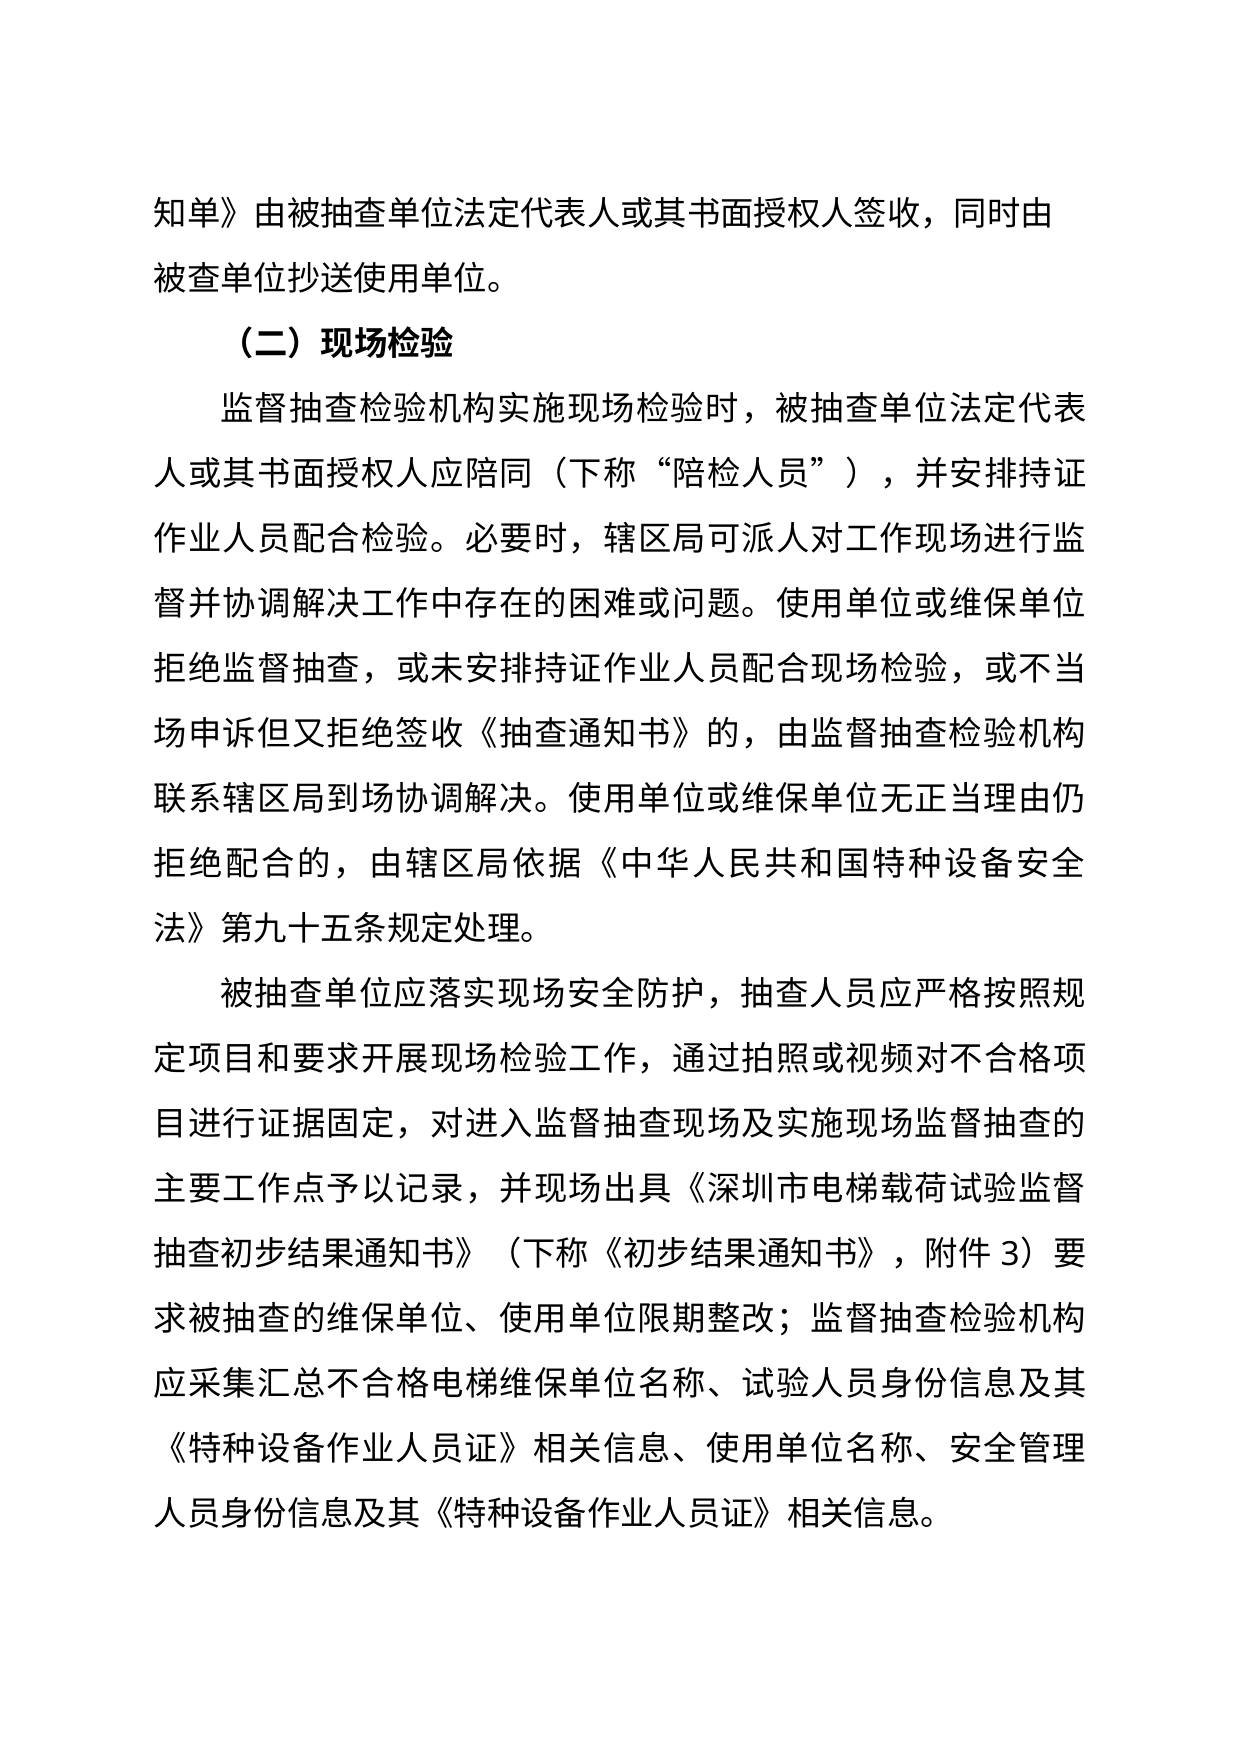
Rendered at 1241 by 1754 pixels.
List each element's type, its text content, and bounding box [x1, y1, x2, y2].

text 监督抽查检验机构实施现场检验时，被抽查单位法定代表人或其书面授权人应陪同（下称“陪检人员”），并安排持证作业人员配合检验。必要时，辖区局可派人对工作现场进行监督并协调解决工作中存在的困难或问题。使用单位或维保单位拒绝监督抽查，或未安排持证作业人员配合现场检验，或不当场申诉但又拒绝签收《抽查通知书》的，由监督抽查检验机构联系辖区局到场协调解决。使用单位或维保单位无正当理由仍拒绝配合的，由辖区局依据《中华人民共和国特种设备安全法》第九十五条规定处理。 [153, 373, 1087, 958]
text 被抽查单位应落实现场安全防护，抽查人员应严格按照规定项目和要求开展现场检验工作，通过拍照或视频对不合格项目进行证据固定，对进入监督抽查现场及实施现场监督抽查的主要工作点予以记录，并现场出具《深圳市电梯载荷试验监督抽查初步结果通知书》（下称《初步结果通知书》，附件3）要求被抽查的维保单位、使用单位限期整改；监督抽查检验机构应采集汇总不合格电梯维保单位名称、试验人员身份信息及其《特种设备作业人员证》相关信息、使用单位名称、安全管理人员身份信息及其《特种设备作业人员证》相关信息。 [153, 958, 1087, 1543]
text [153, 178, 1087, 308]
text （二）现场检验 [153, 308, 1087, 373]
